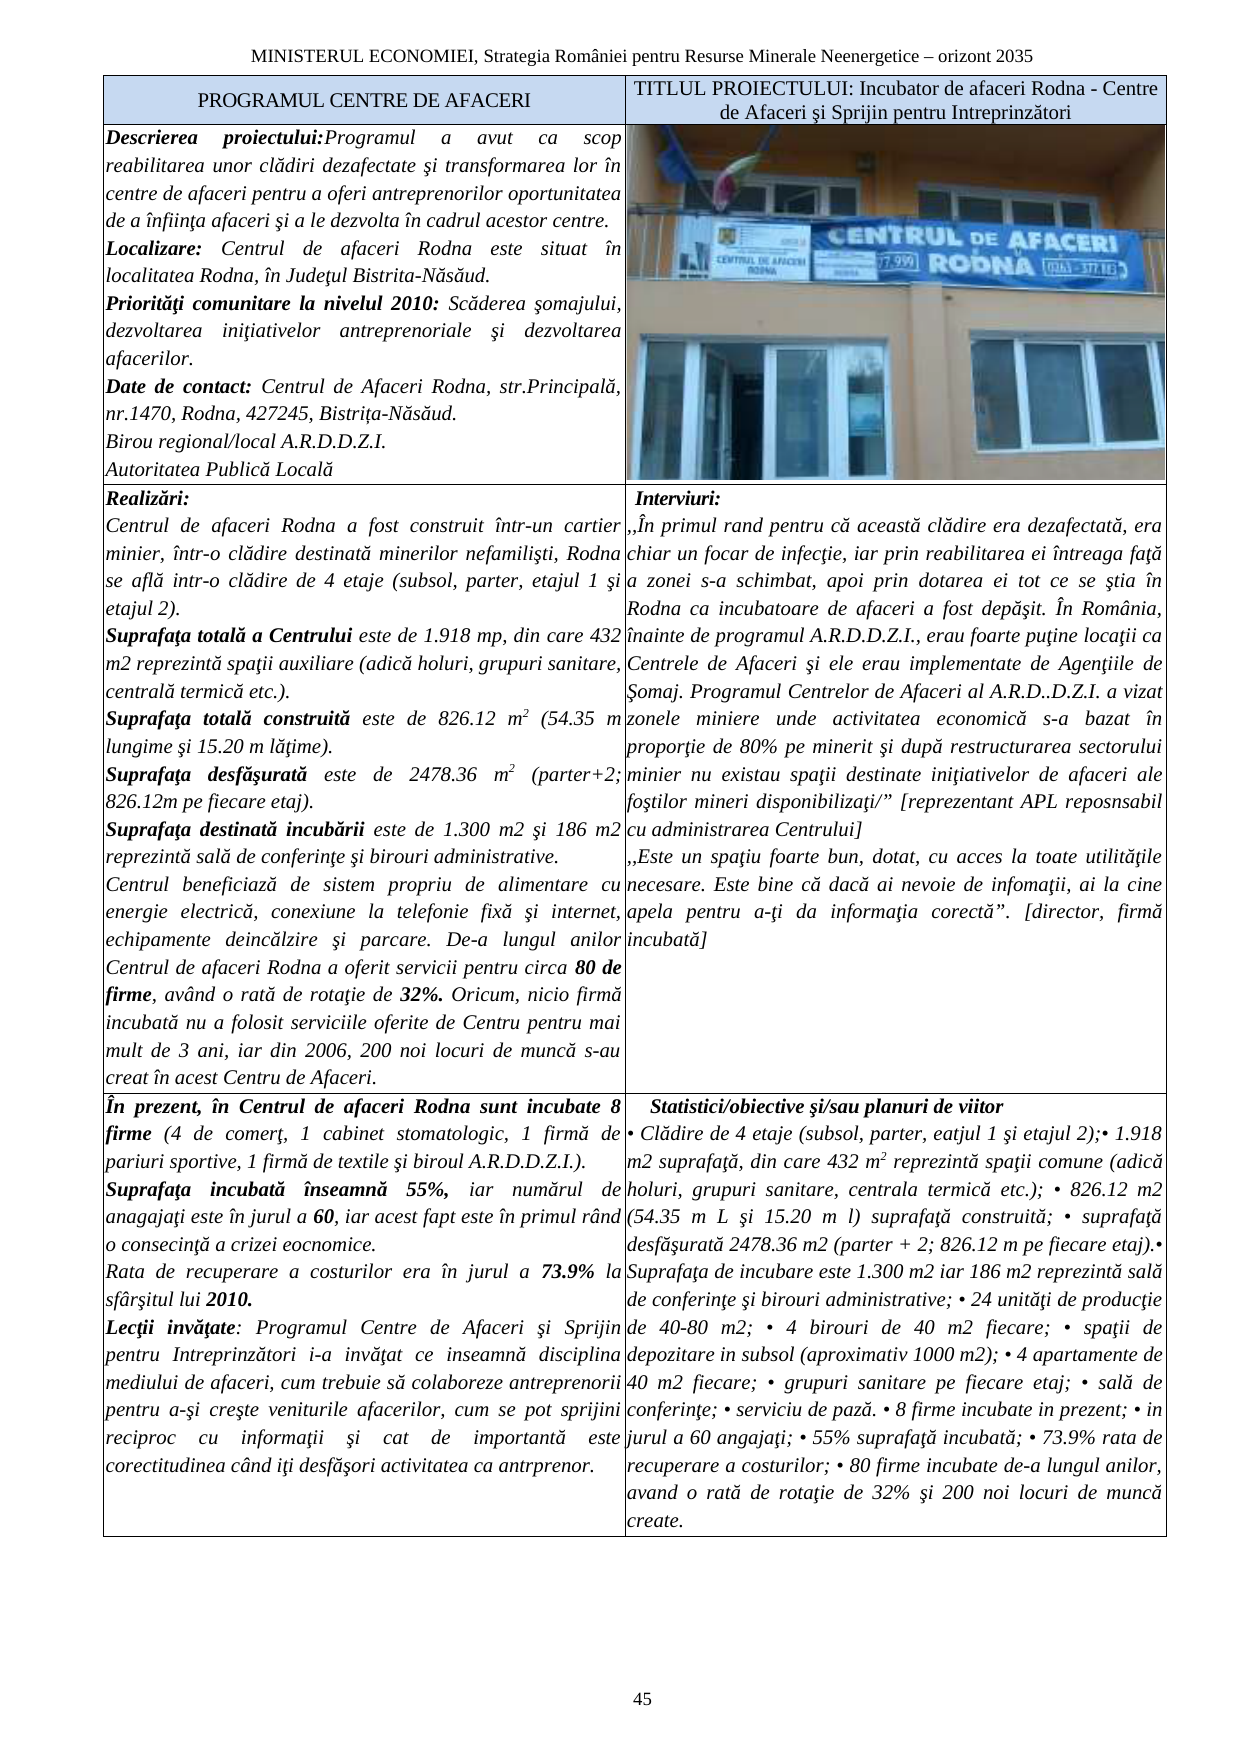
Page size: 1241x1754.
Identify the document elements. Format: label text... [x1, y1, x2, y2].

table_header PROGRAMUL CENTRE DE AFACERI [104, 76, 625, 124]
table_cell [626, 125, 1166, 484]
table_cell Statistici/obiective şi/sau planuri de viitor • Clădire de 4 etaje (subsol, parter, eatjul 1 şi etajul 2);• 1.918 m2 suprafaţă, din care 432 m2 reprezintă spaţii comune (adică holuri, grupuri sanitare, centrala termică etc.); • 826.12 m2 (54.35 m L şi 15.20 m l) suprafaţă construită; • suprafaţă desfăşurată 2478.36 m2 (parter + 2; 826.12 m pe fiecare etaj).• Suprafaţa de incubare este 1.300 m2 iar 186 m2 reprezintă sală de conferinţe şi birouri administrative; • 24 unităţi de producţie de 40-80 m2; • 4 birouri de 40 m2 fiecare; • spaţii de depozitare in subsol (aproximativ 1000 m2); • 4 apartamente de 40 m2 fiecare; • grupuri sanitare pe fiecare etaj; • sală de conferinţe; • serviciu de pază. • 8 firme incubate in prezent; • in jurul a 60 angajaţi; • 55% suprafaţă incubată; • 73.9% rata de recuperare a costurilor; • 80 firme incubate de-a lungul anilor, avand o rată de rotaţie de 32% şi 200 noi locuri de muncă create. [626, 1094, 1166, 1536]
table_cell Realizări: Centrul de afaceri Rodna a fost construit într-un cartier minier, într-o clădire destinată minerilor nefamilişti, Rodna se află intr-o clădire de 4 etaje (subsol, parter, etajul 1 şi etajul 2). Suprafaţa totală a Centrului este de 1.918 mp, din care 432 m2 reprezintă spaţii auxiliare (adică holuri, grupuri sanitare, centrală termică etc.). Suprafaţa totală construită este de 826.12 m2 (54.35 m lungime şi 15.20 m lăţime). Suprafaţa desfăşurată este de 2478.36 m2 (parter+2; 826.12m pe fiecare etaj). Suprafaţa destinată incubării este de 1.300 m2 şi 186 m2 reprezintă sală de conferinţe şi birouri administrative. Centrul beneficiază de sistem propriu de alimentare cu energie electrică, conexiune la telefonie fixă şi internet, echipamente deincălzire şi parcare. De-a lungul anilor Centrul de afaceri Rodna a oferit servicii pentru circa 80 de firme, având o rată de rotaţie de 32%. Oricum, nicio firmă incubată nu a folosit serviciile oferite de Centru pentru mai mult de 3 ani, iar din 2006, 200 noi locuri de muncă s-au creat în acest Centru de Afaceri. [104, 485, 625, 1093]
table_cell Descrierea proiectului:Programul a avut ca scop reabilitarea unor clădiri dezafectate şi transformarea lor în centre de afaceri pentru a oferi antreprenorilor oportunitatea de a înfiinţa afaceri şi a le dezvolta în cadrul acestor centre. Localizare: Centrul de afaceri Rodna este situat în localitatea Rodna, în Judeţul Bistrita-Năsăud. Priorităţi comunitare la nivelul 2010: Scăderea şomajului, dezvoltarea iniţiativelor antreprenoriale şi dezvoltarea afacerilor. Date de contact: Centrul de Afaceri Rodna, str.Principală, nr.1470, Rodna, 427245, Bistrița-Năsăud. Birou regional/local A.R.D.D.Z.I. Autoritatea Publică Locală [104, 125, 625, 484]
table_cell Interviuri: ,,În primul rand pentru că această clădire era dezafectată, era chiar un focar de infecţie, iar prin reabilitarea ei întreaga faţă a zonei s-a schimbat, apoi prin dotarea ei tot ce se ştia în Rodna ca incubatoare de afaceri a fost depăşit. În România, înainte de programul A.R.D.D.Z.I., erau foarte puţine locaţii ca Centrele de Afaceri şi ele erau implementate de Agenţiile de Şomaj. Programul Centrelor de Afaceri al A.R.D..D.Z.I. a vizat zonele miniere unde activitatea economică s-a bazat în proporţie de 80% pe minerit şi după restructurarea sectorului minier nu existau spaţii destinate iniţiativelor de afaceri ale foştilor mineri disponibilizaţi/” [reprezentant APL reposnsabil cu administrarea Centrului] ,,Este un spaţiu foarte bun, dotat, cu acces la toate utilităţile necesare. Este bine că dacă ai nevoie de infomaţii, ai la cine apela pentru a-ţi da informaţia corectă”. [director, firmă incubată] [626, 485, 1166, 1093]
table_cell În prezent, în Centrul de afaceri Rodna sunt incubate 8 firme (4 de comerţ, 1 cabinet stomatologic, 1 firmă de pariuri sportive, 1 firmă de textile şi biroul A.R.D.D.Z.I.). Suprafaţa incubată înseamnă 55%, iar numărul de anagajaţi este în jurul a 60, iar acest fapt este în primul rând o consecinţă a crizei eocnomice. Rata de recuperare a costurilor era în jurul a 73.9% la sfârşitul lui 2010. Lecţii invăţate: Programul Centre de Afaceri şi Sprijin pentru Intreprinzători i-a invăţat ce inseamnă disciplina mediului de afaceri, cum trebuie să colaboreze antreprenorii pentru a-şi creşte veniturile afacerilor, cum se pot sprijini reciproc cu informaţii şi cat de importantă este corectitudinea când iţi desfăşori activitatea ca antrprenor. [104, 1094, 625, 1536]
table_header TITLUL PROIECTULUI: Incubator de afaceri Rodna - Centre de Afaceri şi Sprijin pentru Intreprinzători [626, 76, 1166, 124]
